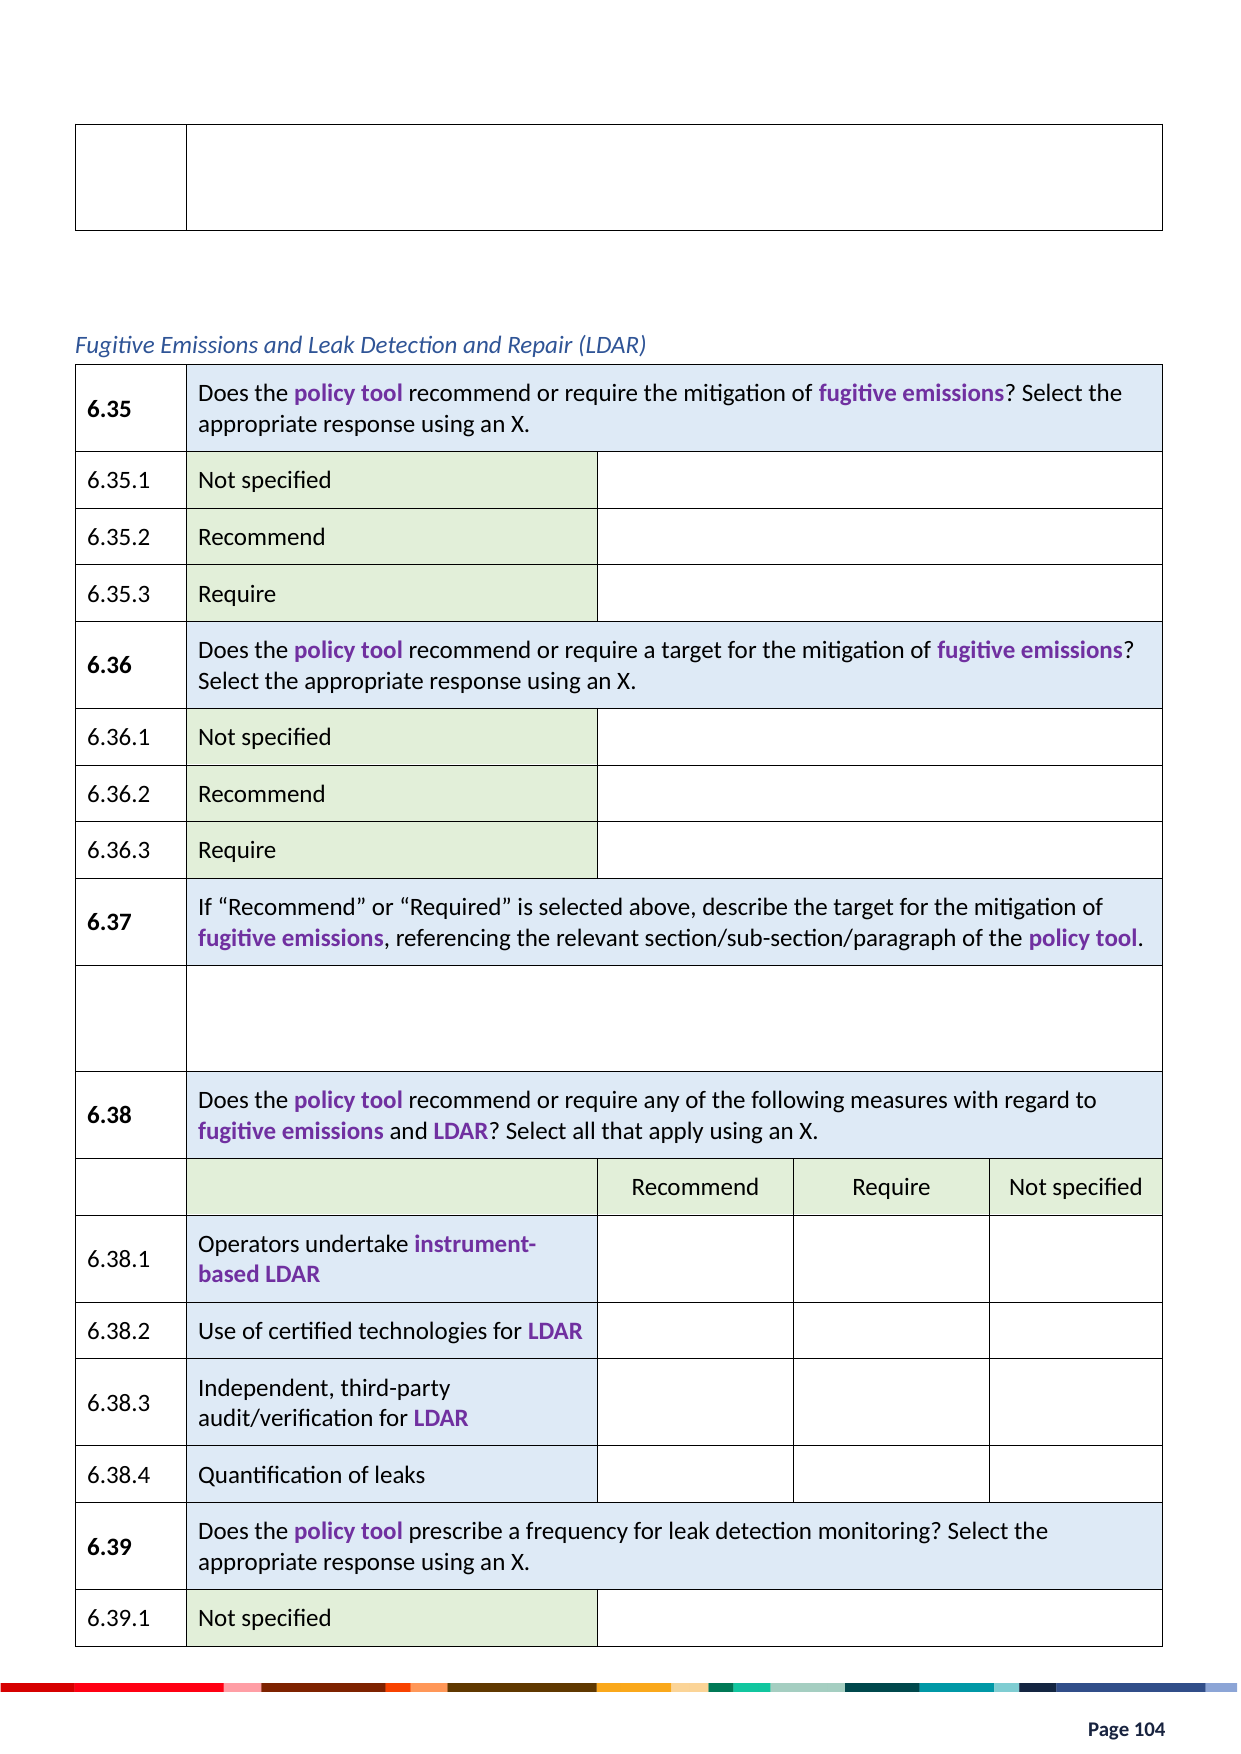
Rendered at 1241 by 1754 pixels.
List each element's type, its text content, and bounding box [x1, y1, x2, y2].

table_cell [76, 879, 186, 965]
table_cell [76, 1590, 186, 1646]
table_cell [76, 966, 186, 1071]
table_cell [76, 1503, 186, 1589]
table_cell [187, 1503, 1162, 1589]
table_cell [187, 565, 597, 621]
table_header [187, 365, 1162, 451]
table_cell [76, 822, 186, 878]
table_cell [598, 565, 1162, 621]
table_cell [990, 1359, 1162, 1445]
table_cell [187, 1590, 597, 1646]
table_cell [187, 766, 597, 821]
picture [0, 1683, 1236, 1692]
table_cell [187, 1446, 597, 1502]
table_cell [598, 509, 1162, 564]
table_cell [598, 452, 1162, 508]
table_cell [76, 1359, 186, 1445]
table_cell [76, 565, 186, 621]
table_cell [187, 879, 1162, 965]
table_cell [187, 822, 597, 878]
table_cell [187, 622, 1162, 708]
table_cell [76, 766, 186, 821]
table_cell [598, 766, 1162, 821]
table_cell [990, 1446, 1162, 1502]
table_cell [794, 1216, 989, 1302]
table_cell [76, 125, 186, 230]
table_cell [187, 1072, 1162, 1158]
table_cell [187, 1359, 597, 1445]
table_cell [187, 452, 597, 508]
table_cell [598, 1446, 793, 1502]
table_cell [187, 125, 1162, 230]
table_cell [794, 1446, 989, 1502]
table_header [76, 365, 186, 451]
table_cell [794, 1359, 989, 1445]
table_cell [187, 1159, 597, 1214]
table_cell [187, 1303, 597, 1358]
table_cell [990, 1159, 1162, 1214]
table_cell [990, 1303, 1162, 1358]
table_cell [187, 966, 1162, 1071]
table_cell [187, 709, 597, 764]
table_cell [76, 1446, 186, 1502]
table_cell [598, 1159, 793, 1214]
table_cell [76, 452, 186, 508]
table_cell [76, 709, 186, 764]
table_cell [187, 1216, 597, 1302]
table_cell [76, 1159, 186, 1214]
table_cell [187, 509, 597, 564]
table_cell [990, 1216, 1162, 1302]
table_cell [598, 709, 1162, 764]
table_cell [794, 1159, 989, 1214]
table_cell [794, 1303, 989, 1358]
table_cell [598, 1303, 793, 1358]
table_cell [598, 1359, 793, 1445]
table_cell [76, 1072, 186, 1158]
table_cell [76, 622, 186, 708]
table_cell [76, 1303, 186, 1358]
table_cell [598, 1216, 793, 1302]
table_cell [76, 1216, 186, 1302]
subtitle Fugitive Emissions and Leak Detection and Repair (LDAR) [75, 329, 1165, 360]
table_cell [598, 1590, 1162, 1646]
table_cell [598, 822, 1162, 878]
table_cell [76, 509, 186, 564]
